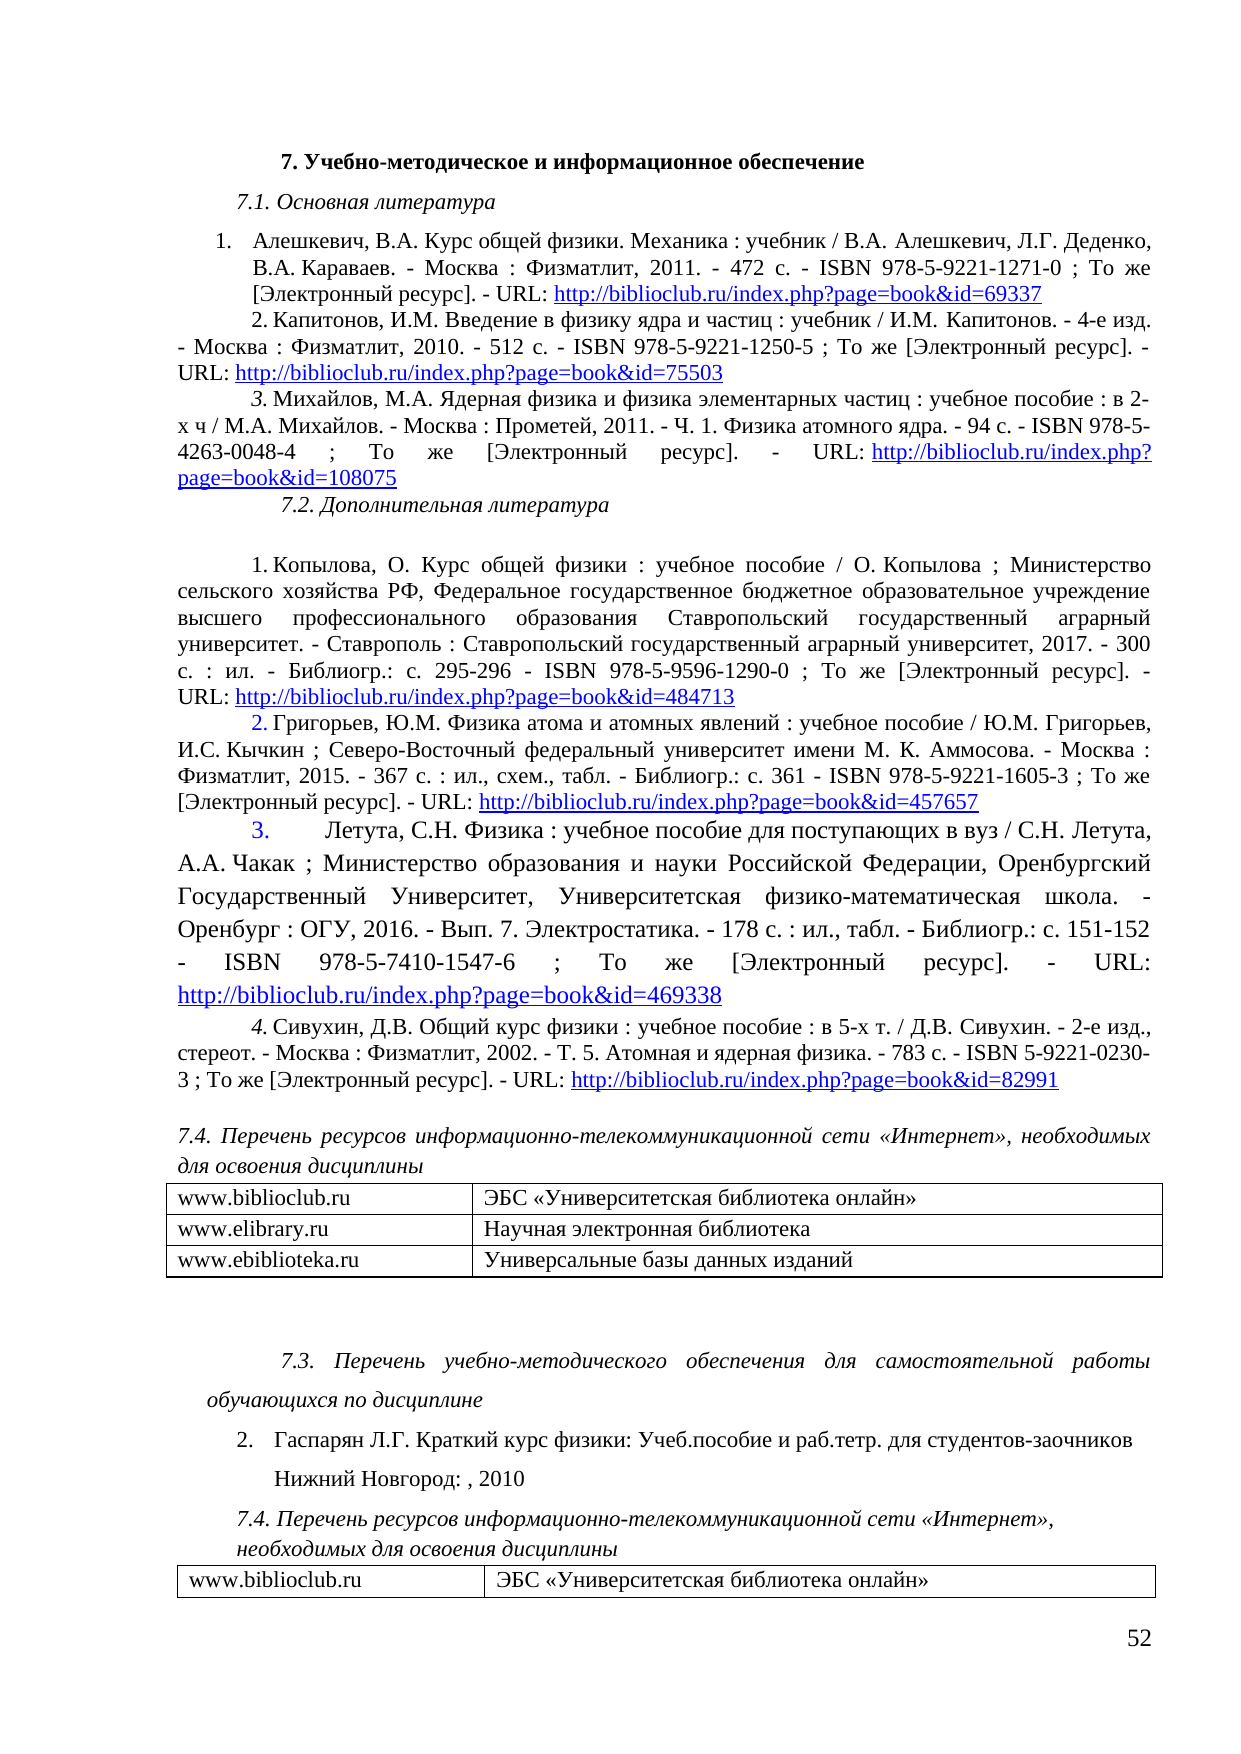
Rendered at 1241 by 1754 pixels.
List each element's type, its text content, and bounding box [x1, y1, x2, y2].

list Летута, С.Н. Физика : учебное пособие для поступающих в вуз / С.Н. Летута, А.А. Чакак ; Министерство образования и науки Российской Федерации, Оренбургский Государственный Университет, Университетская физико-математическая школа. - Оренбург : ОГУ, 2016. - Вып. 7. Электростатика. - 178 с. : ил., табл. - Библиогр.: с. 151-152 - ISBN 978-5-7410-1547-6 ; То же [Электронный ресурс]. - URL: http://biblioclub.ru/index.php?page=book&id=469338 [177, 815, 1152, 1009]
list Алешкевич, В.А. Курс общей физики. Механика : учебник / В.А. Алешкевич, Л.Г. Деденко, В.А. Караваев. - Москва : Физматлит, 2011. - 472 с. - ISBN 978-5-9221-1271-0 ; То же [Электронный ресурс]. - URL: http://biblioclub.ru/index.php?page=book&id=69337 [215, 227, 1152, 306]
text 7. Учебно-методическое и информационное обеспечение [207, 148, 1152, 175]
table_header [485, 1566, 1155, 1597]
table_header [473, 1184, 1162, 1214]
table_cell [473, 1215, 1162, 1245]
list Михайлов, М.А. Ядерная физика и физика элементарных частиц : учебное пособие : в 2-х ч / М.А. Михайлов. - Москва : Прометей, 2011. - Ч. 1. Физика атомного ядра. - 94 с. - ISBN 978-5-4263-0048-4 ; То же [Электронный ресурс]. - URL: http://biblioclub.ru/index.php?page=book&id=108075 [177, 385, 1152, 491]
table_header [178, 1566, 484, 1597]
list Копылова, О. Курс общей физики : учебное пособие / О. Копылова ; Министерство сельского хозяйства РФ, Федеральное государственное бюджетное образовательное учреждение высшего профессионального образования Ставропольский государственный аграрный университет. - Ставрополь : Ставропольский государственный аграрный университет, 2017. - 300 с. : ил. - Библиогр.: с. 295-296 - ISBN 978-5-9596-1290-0 ; То же [Электронный ресурс]. - URL: http://biblioclub.ru/index.php?page=book&id=484713 [177, 551, 1152, 709]
text 7.4. Перечень ресурсов информационно-телекоммуникационной сети «Интернет», необходимых для освоения дисциплины [177, 1122, 1152, 1179]
list Гаспарян Л.Г. Краткий курс физики: Учеб.пособие и раб.тетр. для студентов-заочников Нижний Новгород: , 2010 [236, 1426, 1152, 1492]
text 7.3. Перечень учебно-методического обеспечения для самостоятельной работы обучающихся по дисциплине [207, 1347, 1152, 1413]
list Григорьев, Ю.М. Физика атома и атомных явлений : учебное пособие / Ю.М. Григорьев, И.С. Кычкин ; Северо-Восточный федеральный университет имени М. К. Аммосова. - Москва : Физматлит, 2015. - 367 с. : ил., схем., табл. - Библиогр.: с. 361 - ISBN 978-5-9221-1605-3 ; То же [Электронный ресурс]. - URL: http://biblioclub.ru/index.php?page=book&id=457657 [177, 709, 1152, 815]
text 7.1. Основная литература [236, 188, 1152, 214]
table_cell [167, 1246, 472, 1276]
list Сивухин, Д.В. Общий курс физики : учебное пособие : в 5-х т. / Д.В. Сивухин. - 2-е изд., стереот. - Москва : Физматлит, 2002. - Т. 5. Атомная и ядерная физика. - 783 с. - ISBN 5-9221-0230-3 ; То же [Электронный ресурс]. - URL: http://biblioclub.ru/index.php?page=book&id=82991 [177, 1013, 1152, 1092]
list Капитонов, И.М. Введение в физику ядра и частиц : учебник / И.М. Капитонов. - 4-е изд. - Москва : Физматлит, 2010. - 512 с. - ISBN 978-5-9221-1250-5 ; То же [Электронный ресурс]. - URL: http://biblioclub.ru/index.php?page=book&id=75503 [177, 306, 1152, 385]
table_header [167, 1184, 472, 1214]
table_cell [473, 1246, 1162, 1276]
text 7.2. Дополнительная литература [207, 491, 1152, 517]
text 7.4. Перечень ресурсов информационно-телекоммуникационной сети «Интернет», необходимых для освоения дисциплины [236, 1505, 1152, 1562]
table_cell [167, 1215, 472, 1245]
